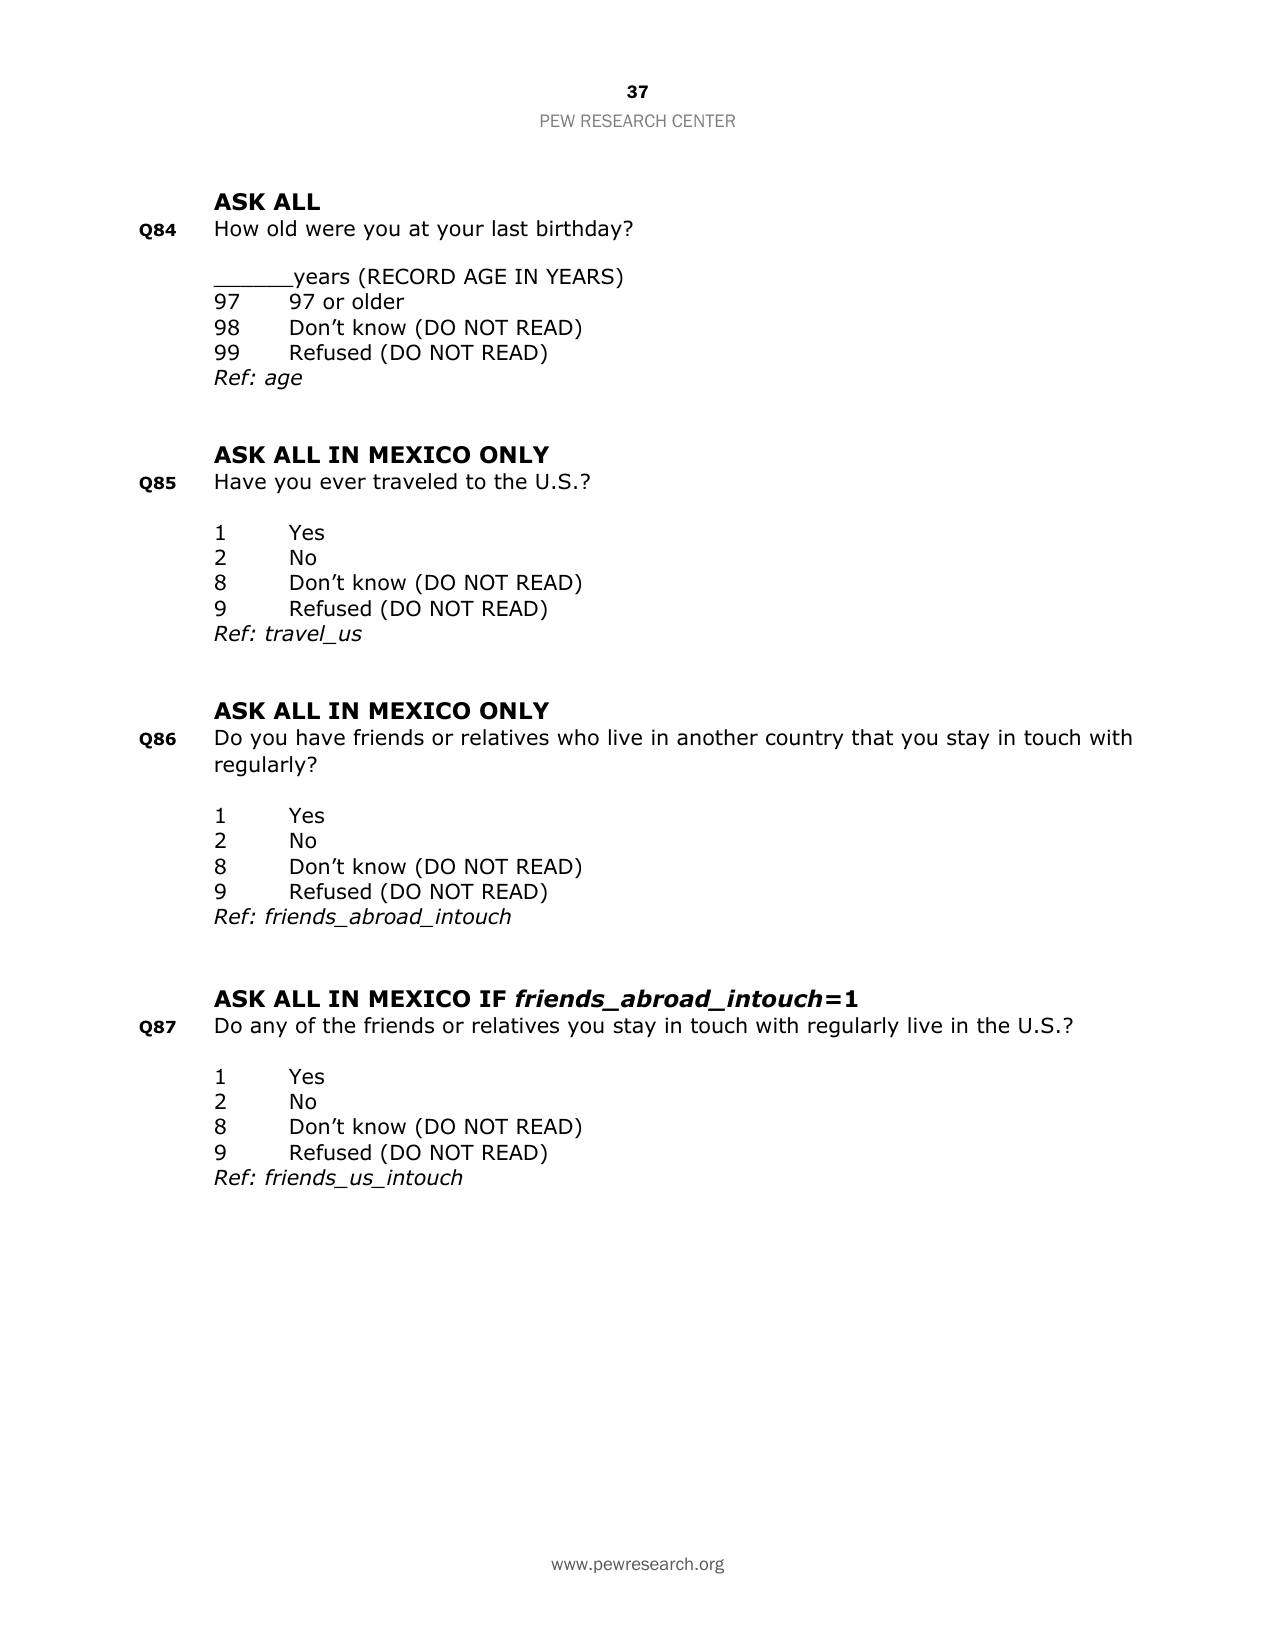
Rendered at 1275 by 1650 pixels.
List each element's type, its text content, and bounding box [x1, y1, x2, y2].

text 98 Don’t know (DO NOT READ) [214, 314, 1136, 339]
text 1 Yes [214, 1063, 1136, 1088]
text Ref: age [214, 365, 1136, 390]
text 9 Refused (DO NOT READ) [214, 595, 1136, 620]
text 9 Refused (DO NOT READ) [214, 1139, 1136, 1164]
text ASK ALL IN MEXICO ONLY [214, 696, 1136, 724]
text ASK ALL IN MEXICO ONLY [214, 441, 1136, 468]
text 97 97 or older [214, 289, 1136, 314]
text Q87 Do any of the friends or relatives you stay in touch with regularly live in the U.S.? [139, 1012, 1136, 1038]
text Q85 Have you ever traveled to the U.S.? [139, 468, 1136, 494]
text 8 Don’t know (DO NOT READ) [214, 570, 1136, 595]
text 99 Refused (DO NOT READ) [214, 339, 1136, 365]
text Q86 Do you have friends or relatives who live in another country that you stay in touch with regularly? [139, 724, 1136, 777]
text Ref: friends_abroad_intouch [214, 904, 1136, 929]
text ______years (RECORD AGE IN YEARS) [214, 263, 1136, 289]
text 1 Yes [214, 519, 1136, 544]
text 8 Don’t know (DO NOT READ) [214, 853, 1136, 878]
text Q84 How old were you at your last birthday? [139, 215, 1136, 241]
text 2 No [214, 544, 1136, 570]
text 2 No [214, 828, 1136, 853]
text 1 Yes [214, 802, 1136, 828]
text 8 Don’t know (DO NOT READ) [214, 1114, 1136, 1139]
text ASK ALL IN MEXICO IF friends_abroad_intouch=1 [214, 985, 1136, 1012]
text Ref: friends_us_intouch [139, 1164, 1136, 1190]
text 9 Refused (DO NOT READ) [214, 878, 1136, 904]
text Ref: travel_us [139, 620, 1136, 646]
text 2 No [214, 1088, 1136, 1114]
text ASK ALL [214, 187, 1136, 215]
